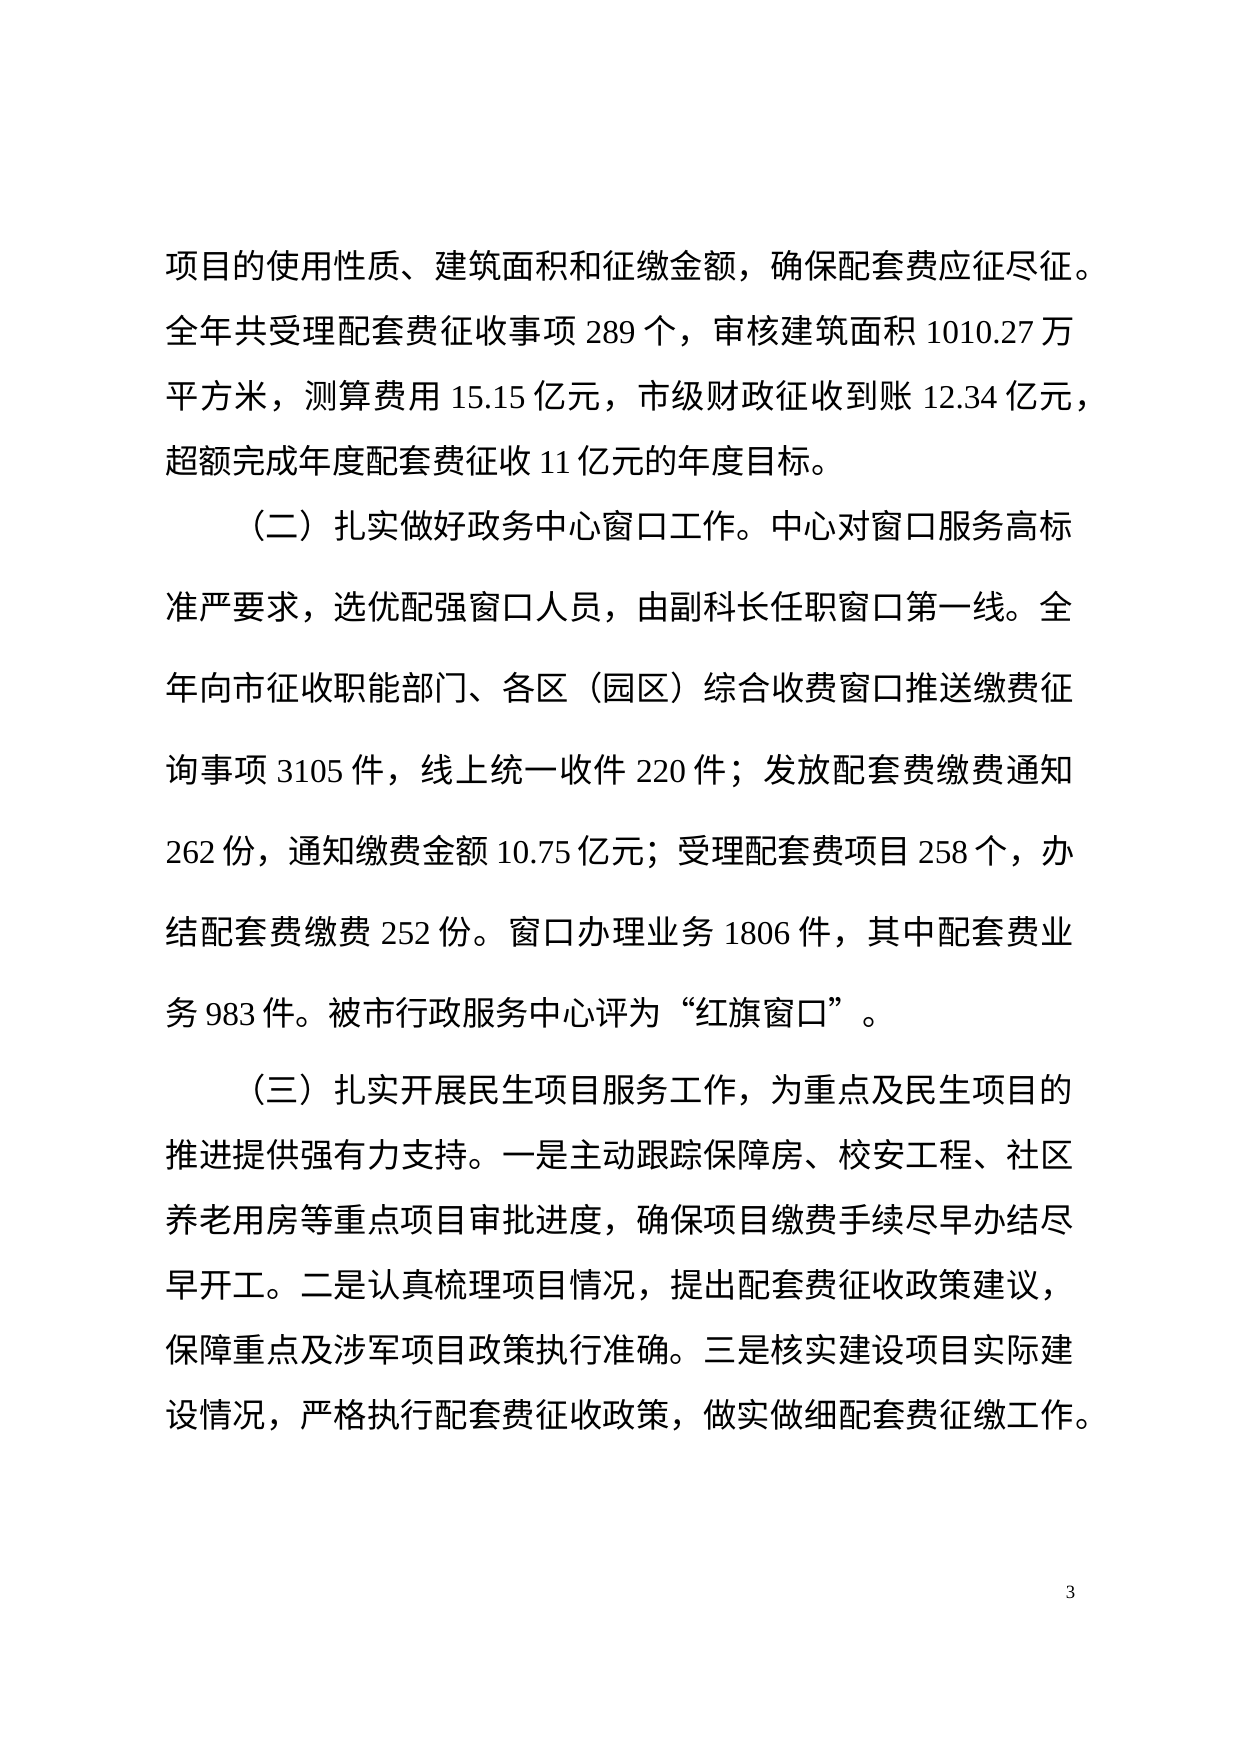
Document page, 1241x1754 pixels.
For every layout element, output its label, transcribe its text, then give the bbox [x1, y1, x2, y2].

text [165, 231, 1075, 491]
text （三）扎实开展民生项目服务工作，为重点及民生项目的推进提供强有力支持。一是主动跟踪保障房、校安工程、社区养老用房等重点项目审批进度，确保项目缴费手续尽早办结尽早开工。二是认真梳理项目情况，提出配套费征收政策建议，保障重点及涉军项目政策执行准确。三是核实建设项目实际建设情况，严格执行配套费征收政策，做实做细配套费征缴工作。 [165, 1056, 1075, 1511]
text （二）扎实做好政务中心窗口工作。中心对窗口服务高标准严要求，选优配强窗口人员，由副科长任职窗口第一线。全年向市征收职能部门、各区（园区）综合收费窗口推送缴费征询事项3105件，线上统一收件220件；发放配套费缴费通知262份，通知缴费金额10.75亿元；受理配套费项目258个，办结配套费缴费252份。窗口办理业务1806件，其中配套费业务983件。被市行政服务中心评为“红旗窗口”。 [165, 491, 1075, 1044]
